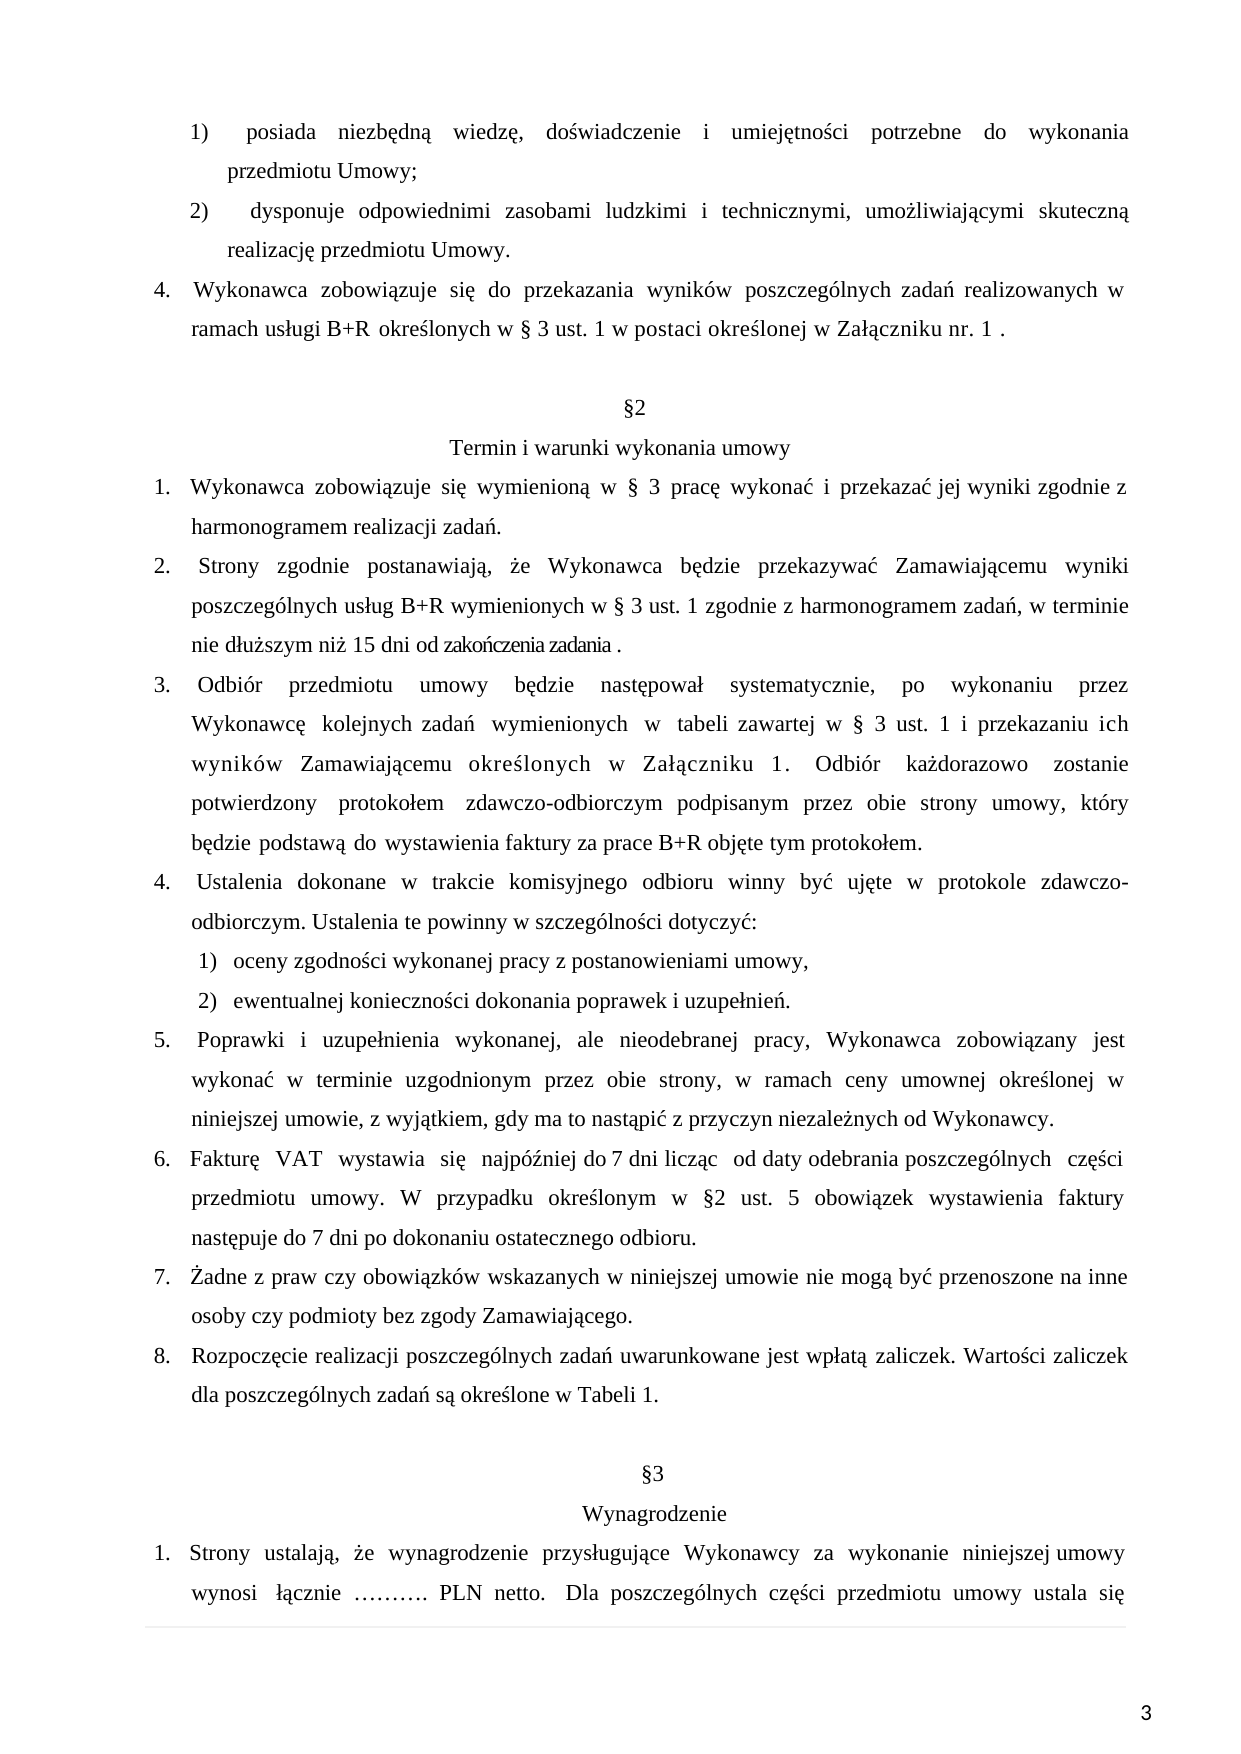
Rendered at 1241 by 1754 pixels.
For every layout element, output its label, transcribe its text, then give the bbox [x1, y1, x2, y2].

text 7. Żadne z praw czy obowiązków wskazanych w niniejszej umowie nie mogą być przenoszone na inne osoby czy podmioty bez zgody Zamawiającego. [153, 1263, 1128, 1329]
text 1) oceny zgodności wykonanej pracy z postanowieniami umowy, [198, 947, 957, 973]
text 1) posiada niezbędną wiedzę, doświadczenie i umiejętności potrzebne do wykonania przedmiotu Umowy; [189, 118, 1129, 184]
text Termin i warunki wykonania umowy [449, 434, 1154, 460]
text 2. Strony zgodnie postanawiają, że Wykonawca będzie przekazywać Zamawiającemu wyniki poszczególnych usług B+R wymienionych w § 3 ust. 1 zgodnie z harmonogramem zadań, w terminie nie dłuższym niż 15 dni od zakończenia zadania . [153, 552, 1129, 658]
text 4. Wykonawca zobowiązuje się do przekazania wyników poszczególnych zadań realizowanych w ramach usługi B+R określonych w § 3 ust. 1 w postaci określonej w Załączniku nr. 1 . [153, 276, 1125, 342]
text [153, 1539, 1125, 1605]
text 4. Ustalenia dokonane w trakcie komisyjnego odbioru winny być ujęte w protokole zdawczo-odbiorczym. Ustalenia te powinny w szczególności dotyczyć: [153, 868, 1129, 934]
text 2) dysponuje odpowiednimi zasobami ludzkimi i technicznymi, umożliwiającymi skuteczną realizację przedmiotu Umowy. [189, 197, 1129, 263]
text 6. Fakturę VAT wystawia się najpóźniej do7 dni licząc od daty odebrania poszczególnych części przedmiotu umowy. W przypadku określonym w §2 ust. 5 obowiązek wystawienia faktury następuje do 7 dni po dokonaniu ostatecznego odbioru. [153, 1144, 1124, 1250]
text 5. Poprawki i uzupełnienia wykonanej, ale nieodebranej pracy, Wykonawca zobowiązany jest wykonać w terminie uzgodnionym przez obie strony, w ramach ceny umownej określonej w niniejszej umowie, z wyjątkiem, gdy ma to nastąpić z przyczyn niezależnych od Wykonawcy. [153, 1026, 1125, 1131]
text §2 [623, 394, 1154, 421]
text §3 Wynagrodzenie [582, 1460, 739, 1526]
text 3. Odbiór przedmiotu umowy będzie następował systematycznie, po wykonaniu przez Wykonawcę kolejnych zadań wymienionych w tabeli zawartej w § 3 ust. 1 i przekazaniu ich wyników Zamawiającemu określonych w Załączniku 1. Odbiór każdorazowo zostanie potwierdzony protokołem zdawczo-odbiorczym podpisanym przez obie strony umowy, który będzie podstawą do wystawienia faktury za prace B+R objęte tym protokołem. [153, 671, 1129, 855]
text 8. Rozpoczęcie realizacji poszczególnych zadań uwarunkowane jest wpłatą zaliczek. Wartości zaliczek dla poszczególnych zadań są określone w Tabeli 1. [153, 1342, 1128, 1408]
text 2) ewentualnej konieczności dokonania poprawek i uzupełnień. [198, 987, 957, 1013]
text 1. Wykonawca zobowiązuje się wymienioną w § 3 pracę wykonać i przekazać jej wyniki zgodnie z harmonogramem realizacji zadań. [153, 473, 1128, 539]
